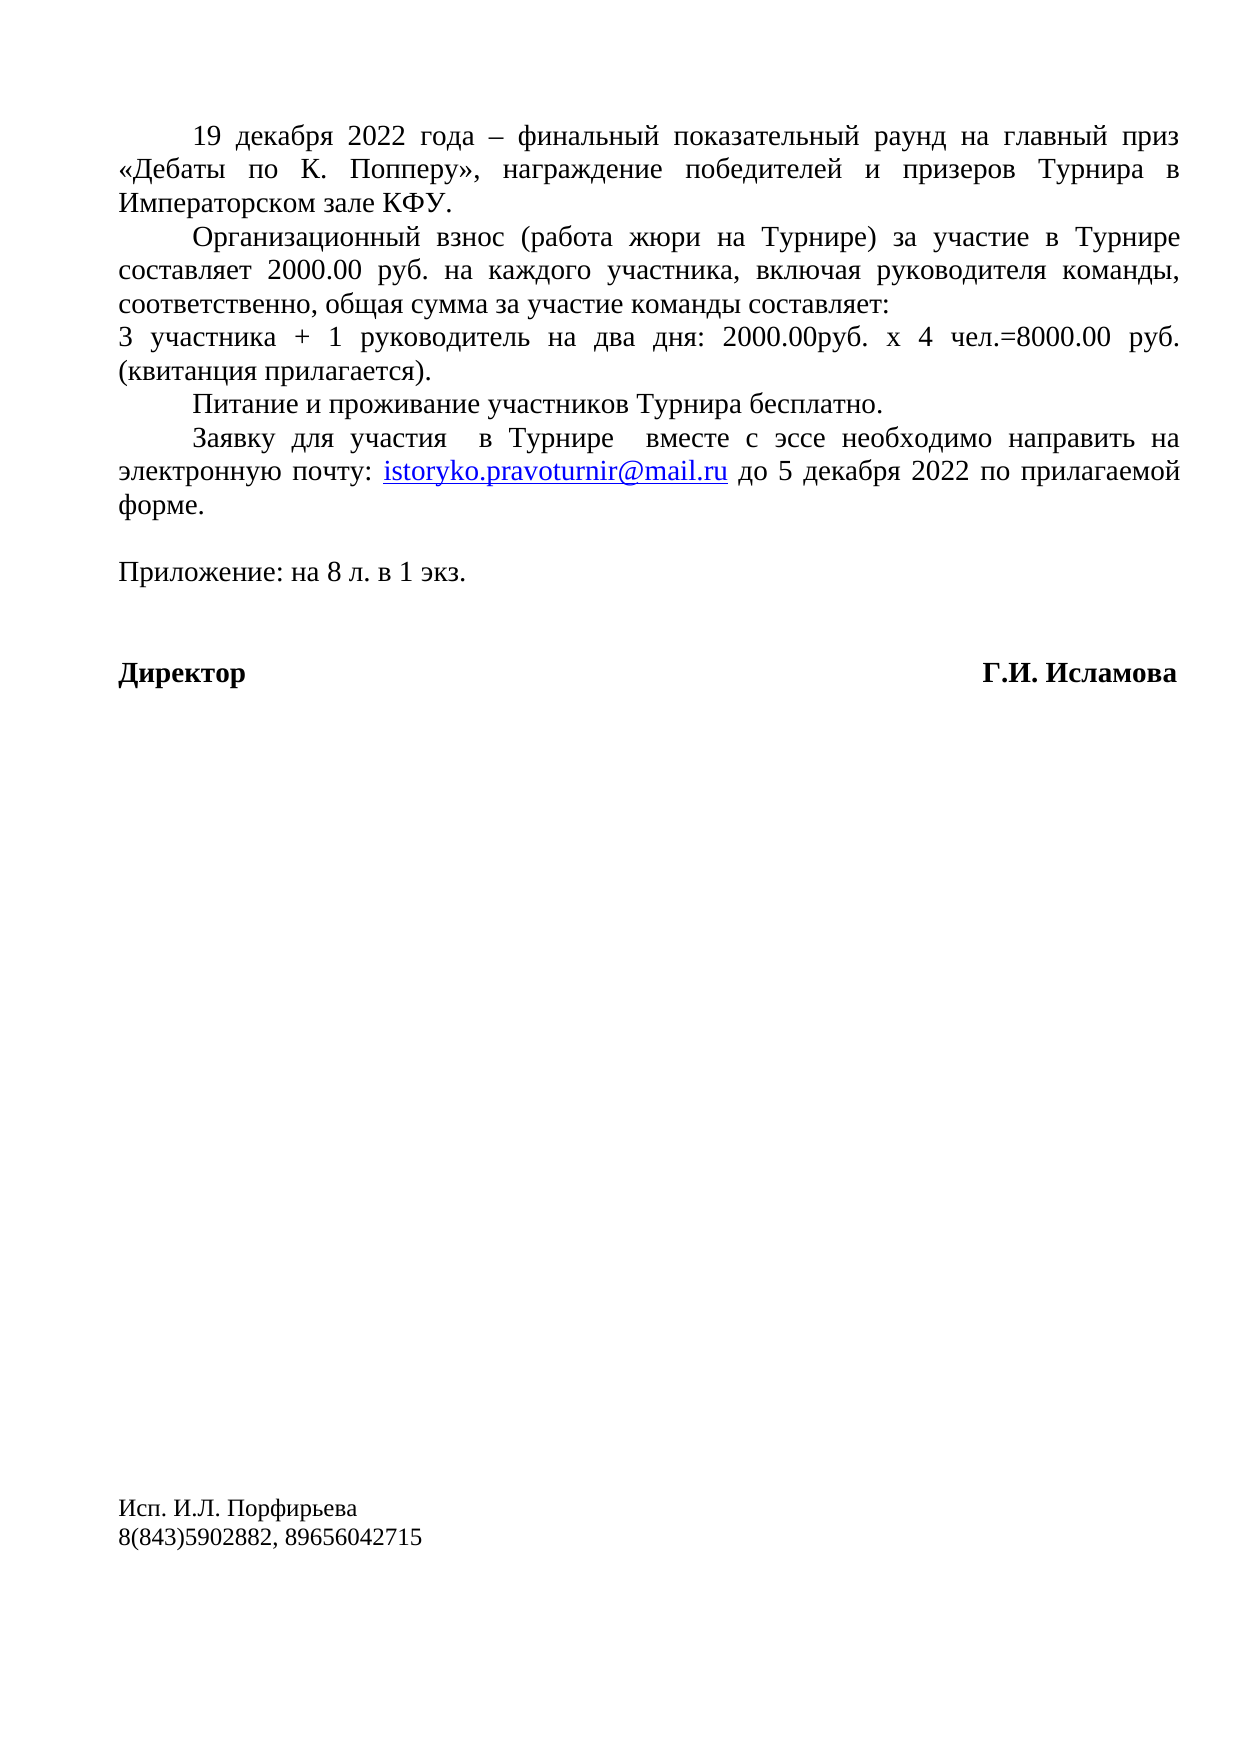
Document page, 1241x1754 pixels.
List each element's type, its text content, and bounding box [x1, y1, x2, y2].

text 8(843)5902882, 89656042715 [118, 1522, 1181, 1551]
text Директор Г.И. Исламова [118, 655, 1181, 688]
text 3 участника + 1 руководитель на два дня: 2000.00руб. х 4 чел.=8000.00 руб. (квитанция прилагается). [118, 319, 1181, 386]
text Заявку для участия в Турнире вместе с эссе необходимо направить на электронную почту: istoryko.pravoturnir@mail.ru до 5 декабря 2022 по прилагаемой форме. [118, 420, 1181, 521]
text Приложение: на 8 л. в 1 экз. [118, 554, 1181, 588]
text 19 декабря 2022 года – финальный показательный раунд на главный приз «Дебаты по К. Попперу», награждение победителей и призеров Турнира в Императорском зале КФУ. [118, 118, 1181, 219]
text Исп. И.Л. Порфирьева [118, 1493, 1181, 1522]
text Организационный взнос (работа жюри на Турнире) за участие в Турнире составляет 2000.00 руб. на каждого участника, включая руководителя команды, соответственно, общая сумма за участие команды составляет: [118, 219, 1181, 319]
text Питание и проживание участников Турнира бесплатно. [118, 386, 1181, 420]
